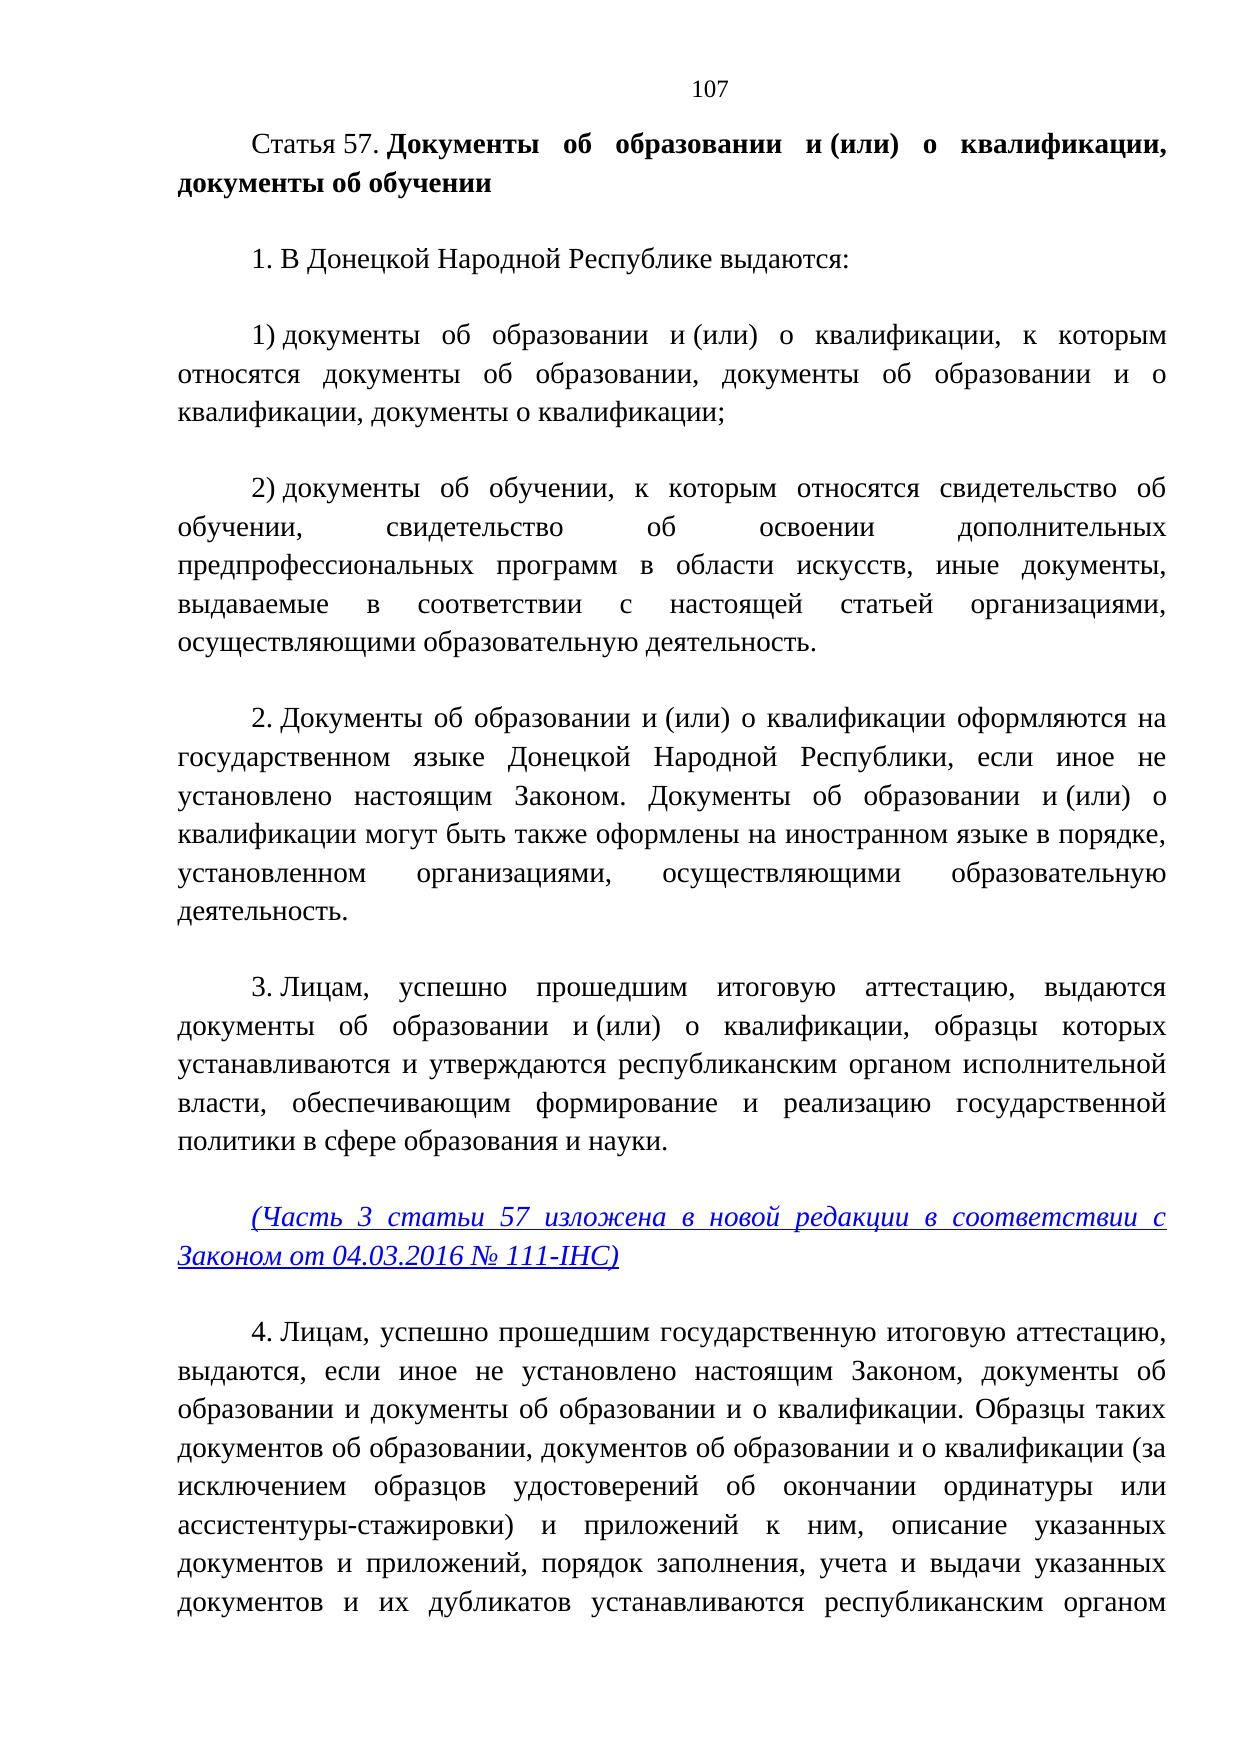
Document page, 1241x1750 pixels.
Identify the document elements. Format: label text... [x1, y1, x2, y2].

text 1) документы об образовании и (или) о квалификации, к которым относятся документы об образовании, документы об образовании и о квалификации, документы о квалификации; [177, 317, 1167, 428]
text 1. В Донецкой Народной Республике выдаются: [177, 241, 1167, 275]
text 2. Документы об образовании и (или) о квалификации оформляются на государственном языке Донецкой Народной Республики, если иное не установлено настоящим Законом. Документы об образовании и (или) о квалификации могут быть также оформлены на иностранном языке в порядке, установленном организациями, осуществляющими образовательную деятельность. [177, 701, 1167, 927]
text 2) документы об обучении, к которым относятся свидетельство об обучении, свидетельство об освоении дополнительных предпрофессиональных программ в области искусств, иные документы, выдаваемые в соответствии с настоящей статьей организациями, осуществляющими образовательную деятельность. [177, 470, 1167, 658]
text (Часть 3 статьи 57 изложена в новой редакции в соответствии с Законом от 04.03.2016 № 111-IНС) [177, 1199, 1167, 1272]
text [177, 1314, 1167, 1617]
text 3. Лицам, успешно прошедшим итоговую аттестацию, выдаются документы об образовании и (или) о квалификации, образцы которых устанавливаются и утверждаются республиканским органом исполнительной власти, обеспечивающим формирование и реализацию государственной политики в сфере образования и науки. [177, 969, 1167, 1157]
text Статья 57. Документы об образовании и (или) о квалификации, документы об обучении [177, 127, 1167, 199]
